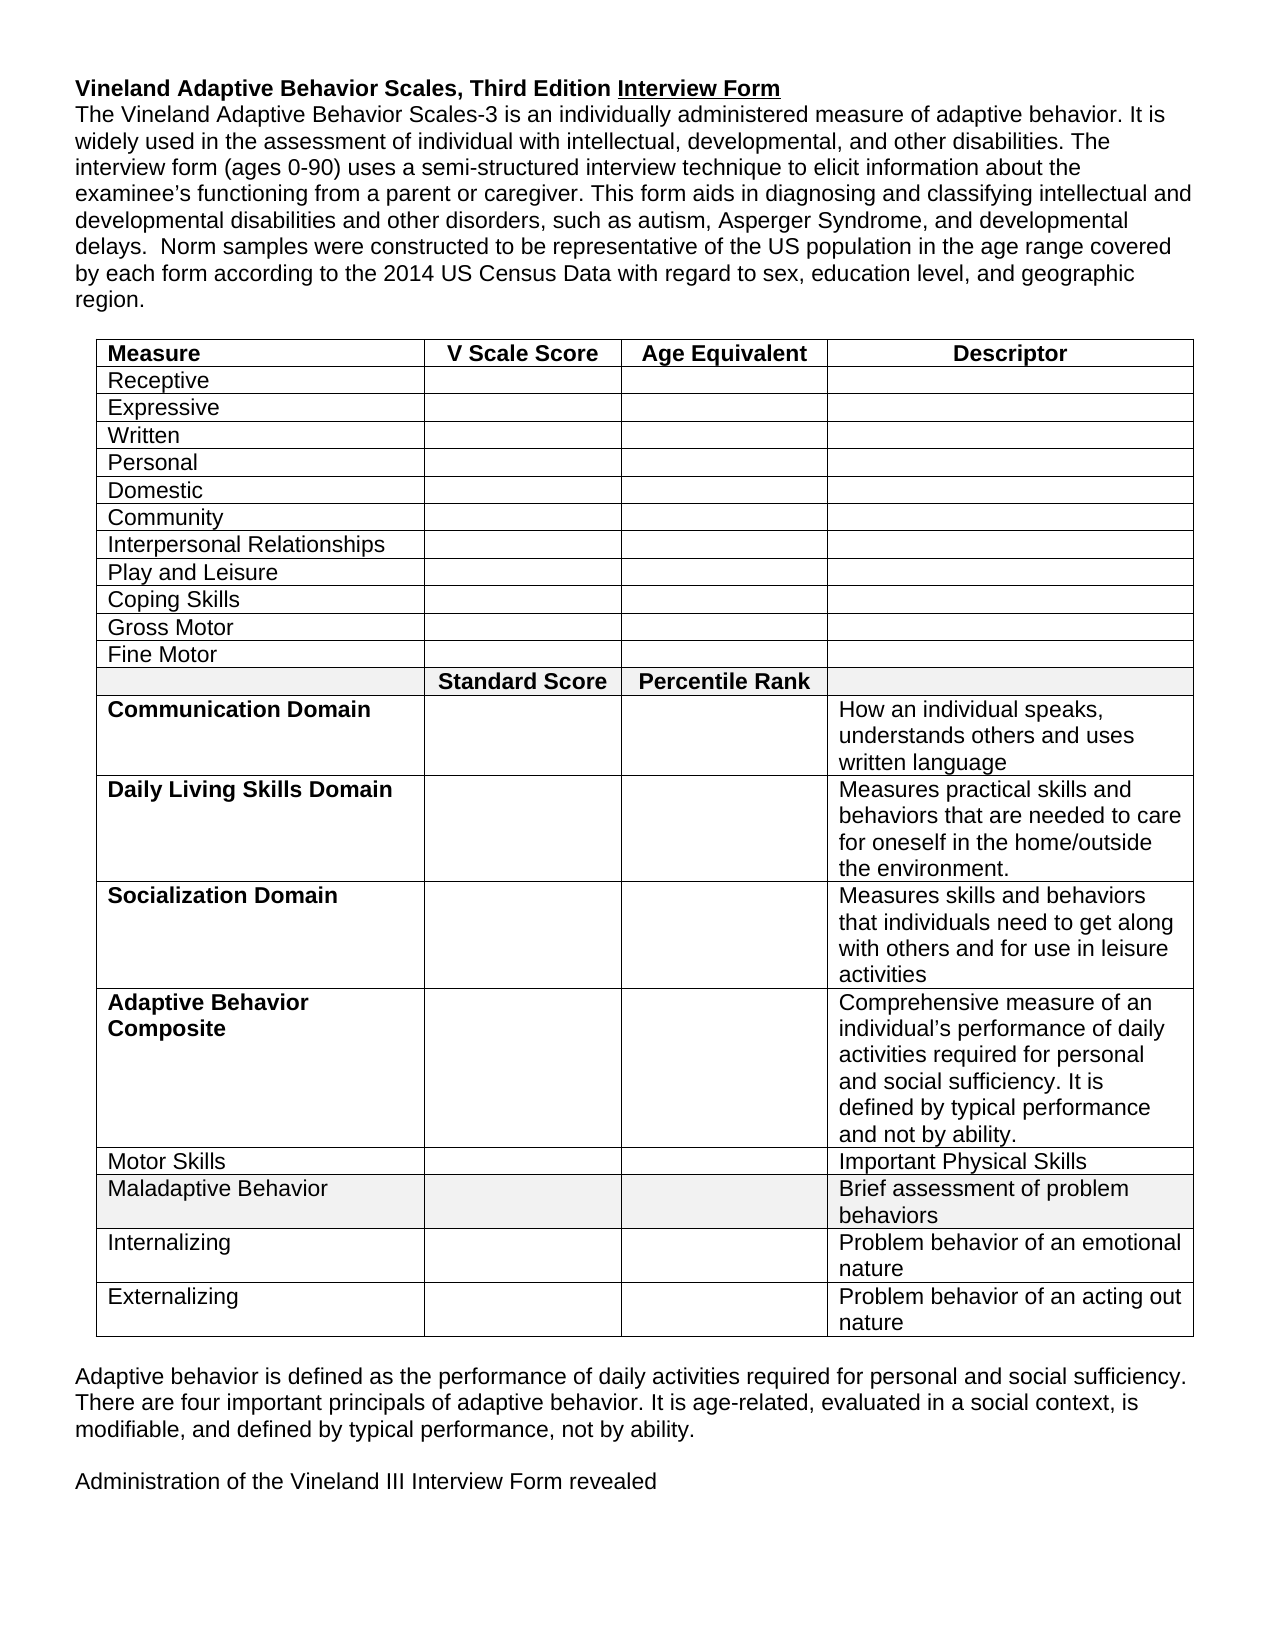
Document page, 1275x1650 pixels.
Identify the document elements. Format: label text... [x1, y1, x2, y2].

table_cell [622, 641, 827, 667]
table_cell [425, 394, 621, 421]
table_cell Receptive [97, 367, 424, 393]
table_cell Comprehensive measure of an individual’s performance of daily activities required for personal and social sufficiency. It is defined by typical performance and not by ability. [828, 989, 1193, 1147]
table_cell [622, 422, 827, 448]
table_cell Problem behavior of an acting out nature [828, 1283, 1193, 1336]
table_cell [622, 1175, 827, 1228]
table_cell [622, 696, 827, 775]
table_cell Personal [97, 449, 424, 476]
table_cell [425, 696, 621, 775]
table_cell Gross Motor [97, 614, 424, 640]
table_cell [622, 989, 827, 1147]
table_cell [828, 559, 1193, 585]
table_cell [622, 1229, 827, 1282]
table_header Measure [97, 340, 424, 366]
table_cell Socialization Domain [97, 882, 424, 988]
table_cell [622, 394, 827, 421]
table_cell [425, 1148, 621, 1174]
table_cell [828, 394, 1193, 421]
table_cell [622, 776, 827, 881]
table_cell [425, 1175, 621, 1228]
table_cell Measures practical skills and behaviors that are needed to care for oneself in the home/outside the environment. [828, 776, 1193, 881]
table_cell Community [97, 504, 424, 530]
table_cell Maladaptive Behavior [97, 1175, 424, 1228]
table_cell [425, 586, 621, 612]
table_cell Domestic [97, 477, 424, 503]
table_cell [622, 559, 827, 585]
table_cell [425, 641, 621, 667]
table_cell [828, 367, 1193, 393]
table_cell Externalizing [97, 1283, 424, 1336]
table_cell [828, 586, 1193, 612]
table_cell Daily Living Skills Domain [97, 776, 424, 881]
table_cell [425, 449, 621, 476]
table_cell [828, 641, 1193, 667]
table_cell [425, 504, 621, 530]
table_cell [425, 422, 621, 448]
table_cell [828, 477, 1193, 503]
table_cell Brief assessment of problem behaviors [828, 1175, 1193, 1228]
table_cell Problem behavior of an emotional nature [828, 1229, 1193, 1282]
text Adaptive behavior is defined as the performance of daily activities required for personal and social sufficiency. There are four important principals of adaptive behavior. It is age-related, evaluated in a social context, is modifiable, and defined by typical performance, not by ability. [75, 1363, 1200, 1442]
table_cell [622, 586, 827, 612]
table_cell [622, 614, 827, 640]
table_cell [425, 989, 621, 1147]
table_cell [828, 422, 1193, 448]
table_cell Internalizing [97, 1229, 424, 1282]
table_cell How an individual speaks, understands others and uses written language [828, 696, 1193, 775]
table_cell [425, 1283, 621, 1336]
table_cell [425, 1229, 621, 1282]
table_cell [622, 367, 827, 393]
text Vineland Adaptive Behavior Scales, Third Edition Interview Form [75, 75, 1200, 101]
table_cell Motor Skills [97, 1148, 424, 1174]
table_cell Play and Leisure [97, 559, 424, 585]
table_cell [622, 504, 827, 530]
table_cell [425, 367, 621, 393]
table_cell [425, 614, 621, 640]
table_cell [828, 668, 1193, 695]
table_cell [425, 531, 621, 558]
table_cell [622, 449, 827, 476]
table_cell [622, 882, 827, 988]
table_cell Standard Score [425, 668, 621, 695]
table_cell Written [97, 422, 424, 448]
table_header Age Equivalent [622, 340, 827, 366]
table_header V Scale Score [425, 340, 621, 366]
table_cell [425, 559, 621, 585]
table_cell Communication Domain [97, 696, 424, 775]
table_cell [828, 614, 1193, 640]
table_cell Interpersonal Relationships [97, 531, 424, 558]
table_cell [425, 882, 621, 988]
text The Vineland Adaptive Behavior Scales-3 is an individually administered measure of adaptive behavior. It is widely used in the assessment of individual with intellectual, developmental, and other disabilities. The interview form (ages 0-90) uses a semi-structured interview technique to elicit information about the examinee’s functioning from a parent or caregiver. This form aids in diagnosing and classifying intellectual and developmental disabilities and other disorders, such as autism, Asperger Syndrome, and developmental delays. Norm samples were constructed to be representative of the US population in the age range covered by each form according to the 2014 US Census Data with regard to sex, education level, and geographic region. [75, 101, 1200, 312]
table_cell Measures skills and behaviors that individuals need to get along with others and for use in leisure activities [828, 882, 1193, 988]
table_cell Expressive [97, 394, 424, 421]
table_cell [622, 1148, 827, 1174]
table_cell Fine Motor [97, 641, 424, 667]
table_cell Adaptive Behavior Composite [97, 989, 424, 1147]
table_cell [622, 531, 827, 558]
table_cell [425, 776, 621, 881]
table_cell Percentile Rank [622, 668, 827, 695]
table_cell [828, 504, 1193, 530]
table_cell [97, 668, 424, 695]
table_cell Coping Skills [97, 586, 424, 612]
table_cell [425, 477, 621, 503]
text Administration of the Vineland III Interview Form revealed [75, 1468, 1200, 1495]
table_cell [828, 449, 1193, 476]
table_cell [828, 531, 1193, 558]
table_header Descriptor [828, 340, 1193, 366]
table_cell [622, 1283, 827, 1336]
table_cell [622, 477, 827, 503]
table_cell Important Physical Skills [828, 1148, 1193, 1174]
